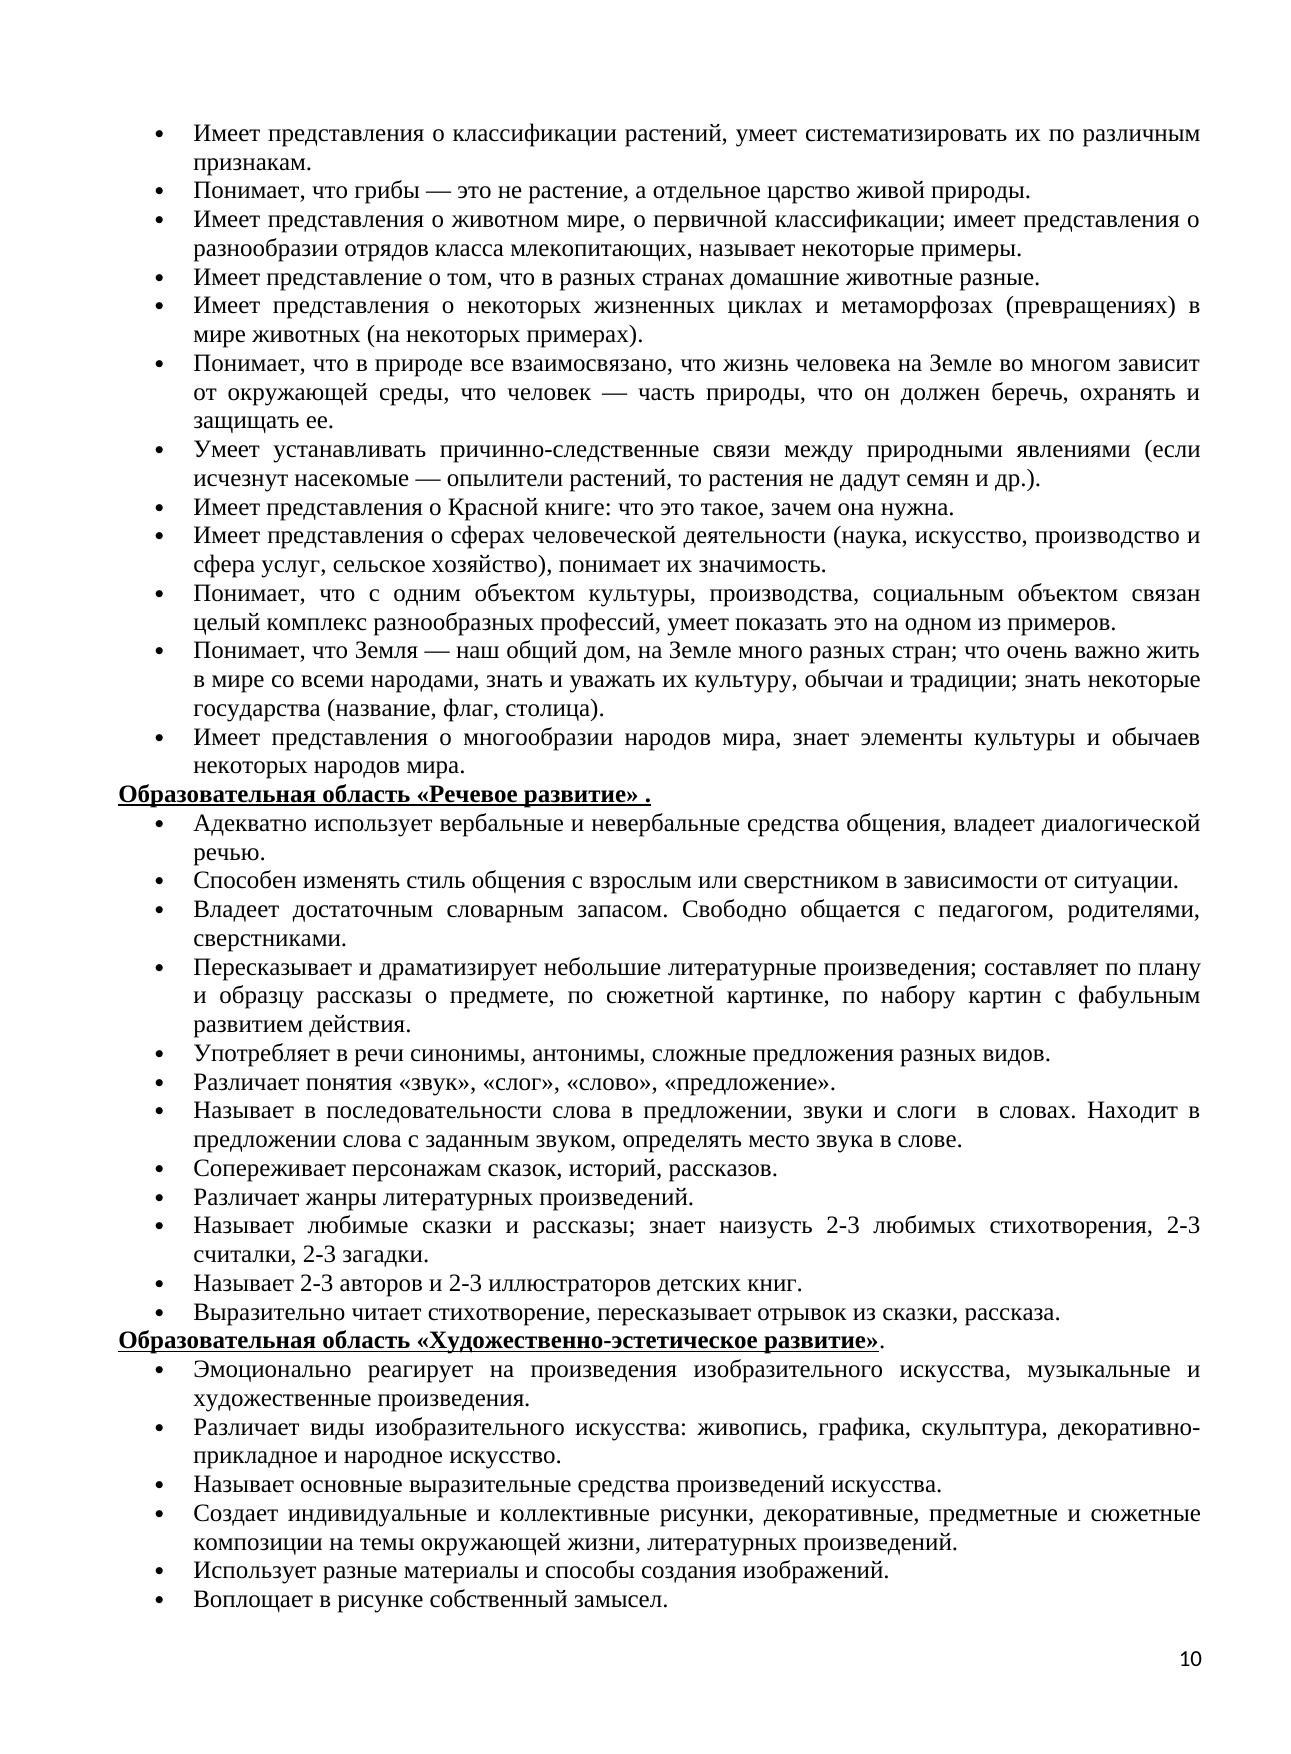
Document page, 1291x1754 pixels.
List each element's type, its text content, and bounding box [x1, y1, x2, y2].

list Способен изменять стиль общения с взрослым или сверстником в зависимости от ситуации. [156, 866, 1202, 894]
list Понимает, что грибы — это не растение, а отдельное царство живой природы. [156, 176, 1202, 204]
list Использует разные материалы и способы создания изображений. [156, 1556, 1202, 1584]
list Пересказывает и драматизирует небольшие литературные произведения; составляет по плану и образцу рассказы о предмете, по сюжетной картинке, по набору картин с фабульным развитием действия. [156, 952, 1202, 1038]
list Называет любимые сказки и рассказы; знает наизусть 2-3 любимых стихотворения, 2-3 считалки, 2-3 загадки. [156, 1211, 1202, 1268]
list Имеет представления о сферах человеческой деятельности (наука, искусство, производство и сфера услуг, сельское хозяйство), понимает их значимость. [156, 521, 1202, 578]
list Выразительно читает стихотворение, пересказывает отрывок из сказки, рассказа. [156, 1297, 1202, 1326]
list Создает индивидуальные и коллективные рисунки, декоративные, предметные и сюжетные композиции на темы окружающей жизни, литературных произведений. [156, 1498, 1202, 1556]
list Употребляет в речи синонимы, антонимы, сложные предложения разных видов. [156, 1038, 1202, 1067]
list Понимает, что с одним объектом культуры, производства, социальным объектом связан целый комплекс разнообразных профессий, умеет показать это на одном из примеров. [156, 578, 1202, 636]
list Называет в последовательности слова в предложении, звуки и слоги в словах. Находит в предложении слова с заданным звуком, определять место звука в слове. [156, 1096, 1202, 1153]
text Образовательная область «Речевое развитие» . [118, 779, 1202, 808]
list Различает жанры литературных произведений. [156, 1182, 1202, 1211]
list Различает виды изобразительного искусства: живопись, графика, скульптура, декоративно-прикладное и народное искусство. [156, 1412, 1202, 1469]
list Называет основные выразительные средства произведений искусства. [156, 1469, 1202, 1498]
list Называет 2-3 авторов и 2-3 иллюстраторов детских книг. [156, 1268, 1202, 1297]
list Имеет представления о некоторых жизненных циклах и метаморфозах (превращениях) в мире животных (на некоторых примерах). [156, 291, 1202, 348]
list Умеет устанавливать причинно-следственные связи между природными явлениями (если исчезнут насекомые — опылители растений, то растения не дадут семян и др.). [156, 434, 1202, 492]
list Различает понятия «звук», «слог», «слово», «предложение». [156, 1067, 1202, 1096]
list Имеет представление о том, что в разных странах домашние животные разные. [156, 262, 1202, 291]
list Эмоционально реагирует на произведения изобразительного искусства, музыкальные и художественные произведения. [156, 1354, 1202, 1412]
list Имеет представления о животном мире, о первичной классификации; имеет представления о разнообразии отрядов класса млекопитающих, называет некоторые примеры. [156, 204, 1202, 262]
list Воплощает в рисунке собственный замысел. [156, 1584, 1202, 1613]
list Понимает, что Земля — наш общий дом, на Земле много разных стран; что очень важно жить в мире со всеми народами, знать и уважать их культуру, обычаи и традиции; знать некоторые государства (название, флаг, столица). [156, 636, 1202, 722]
list Имеет представления о многообразии народов мира, знает элементы культуры и обычаев некоторых народов мира. [156, 722, 1202, 779]
list Адекватно использует вербальные и невербальные средства общения, владеет диалогической речью. [156, 808, 1202, 866]
list Имеет представления о Красной книге: что это такое, зачем она нужна. [156, 492, 1202, 521]
list Владеет достаточным словарным запасом. Свободно общается с педагогом, родителями, сверстниками. [156, 894, 1202, 952]
list Сопереживает персонажам сказок, историй, рассказов. [156, 1153, 1202, 1182]
list Понимает, что в природе все взаимосвязано, что жизнь человека на Земле во многом зависит от окружающей среды, что человек — часть природы, что он должен беречь, охранять и защищать ее. [156, 348, 1202, 434]
text Образовательная область «Художественно-эстетическое развитие». [118, 1326, 1202, 1354]
list Имеет представления о классификации растений, умеет систематизировать их по различным признакам. [156, 118, 1202, 176]
